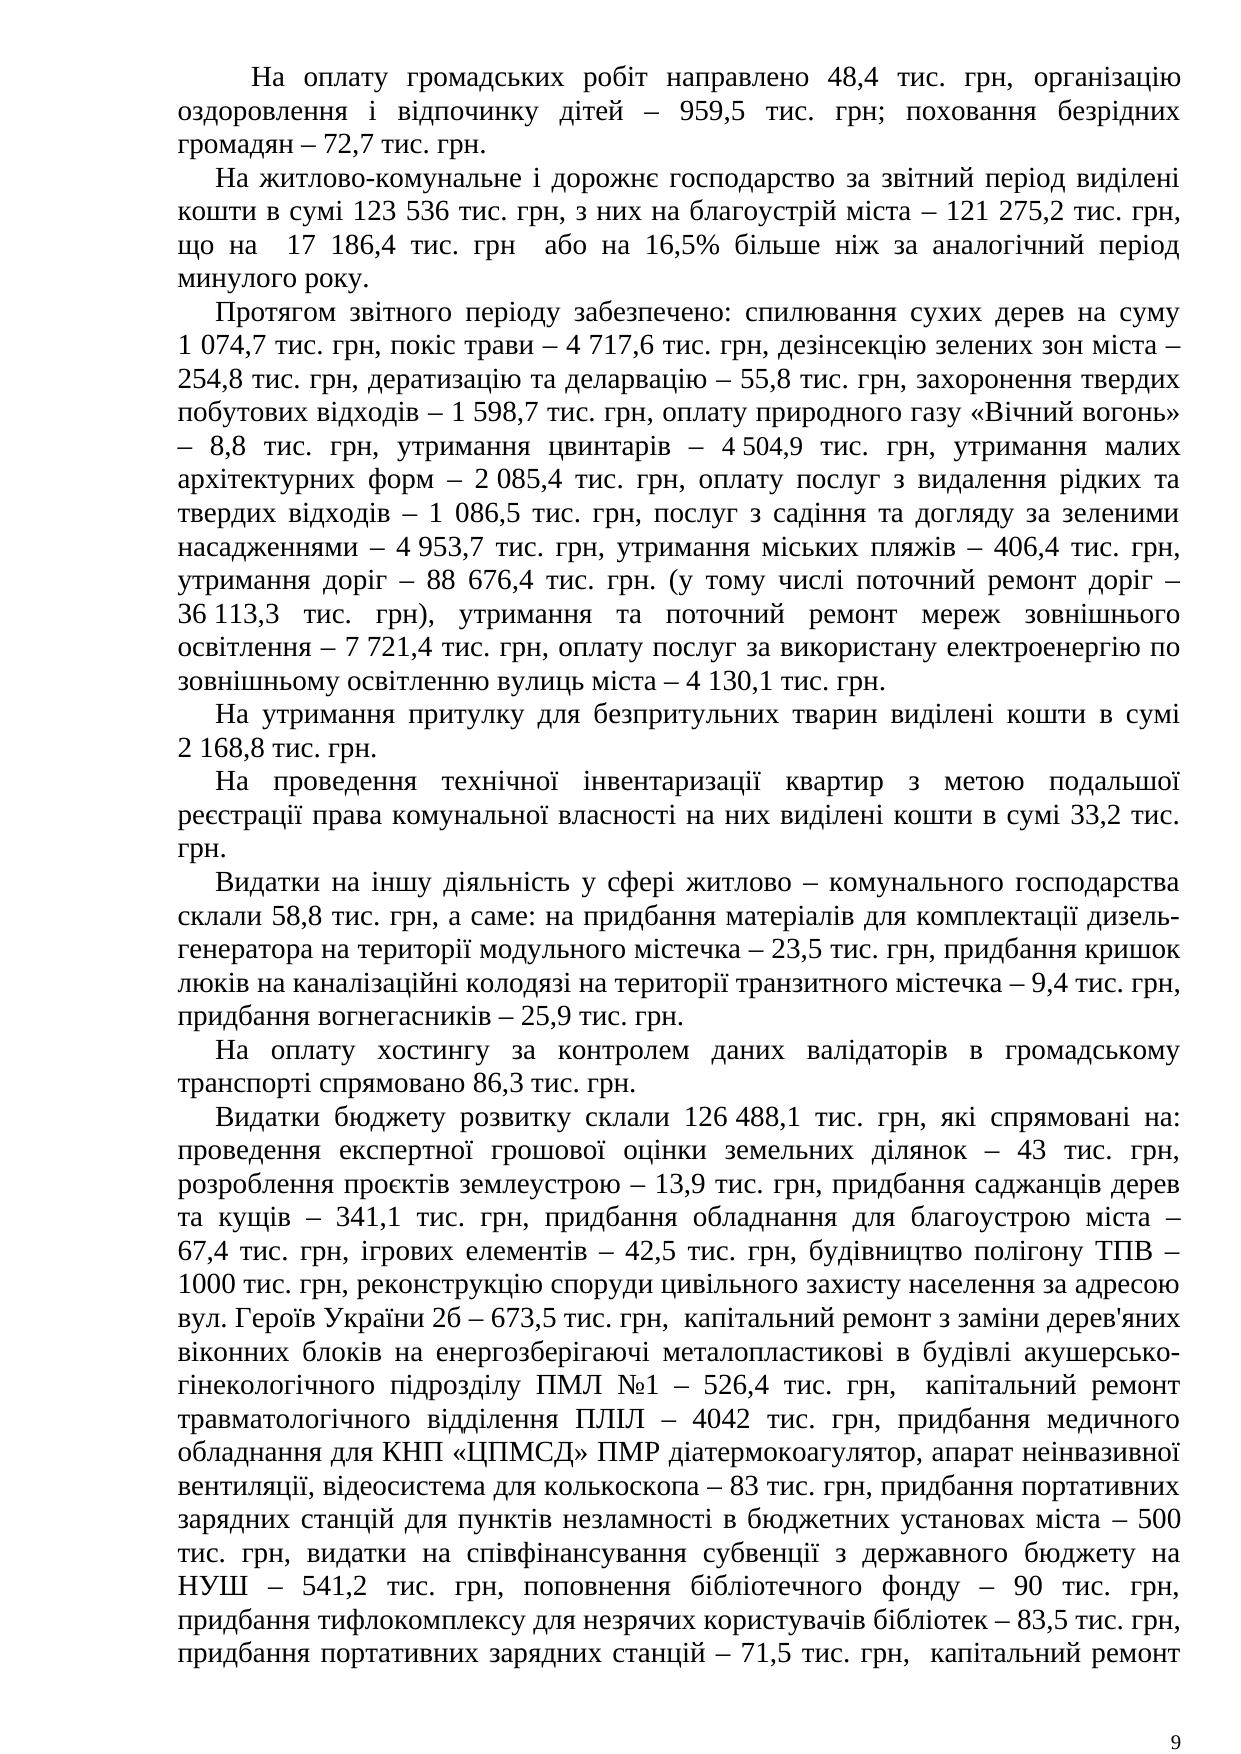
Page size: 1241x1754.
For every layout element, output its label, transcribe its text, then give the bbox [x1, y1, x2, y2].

text Видатки на іншу діяльність у сфері житлово – комунального господарства склали 58,8 тис. грн, а саме: на придбання матеріалів для комплектації дизель-генератора на території модульного містечка – 23,5 тис. грн, придбання кришок люків на каналізаційні колодязі на території транзитного містечка – 9,4 тис. грн, придбання вогнегасників – 25,9 тис. грн. [177, 864, 1181, 1032]
text На житлово-комунальне і дорожнє господарство за звітний період виділені кошти в сумі 123 536 тис. грн, з них на благоустрій міста – 121 275,2 тис. грн, що на 17 186,4 тис. грн або на 16,5% більше ніж за аналогічний період минулого року. [177, 160, 1181, 294]
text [177, 1099, 1181, 1669]
text Протягом звітного періоду забезпечено: спилювання сухих дерев на суму 1 074,7 тис. грн, покіс трави – 4 717,6 тис. грн, дезінсекцію зелених зон міста – 254,8 тис. грн, дератизацію та деларвацію – 55,8 тис. грн, захоронення твердих побутових відходів – 1 598,7 тис. грн, оплату природного газу «Вічний вогонь» – 8,8 тис. грн, утримання цвинтарів – 4 504,9 тис. грн, утримання малих архітектурних форм – 2 085,4 тис. грн, оплату послуг з видалення рідких та твердих відходів – 1 086,5 тис. грн, послуг з садіння та догляду за зеленими насадженнями – 4 953,7 тис. грн, утримання міських пляжів – 406,4 тис. грн, утримання доріг – 88 676,4 тис. грн. (у тому числі поточний ремонт доріг – 36 113,3 тис. грн), утримання та поточний ремонт мереж зовнішнього освітлення – 7 721,4 тис. грн, оплату послуг за використану електроенергію по зовнішньому освітленню вулиць міста – 4 130,1 тис. грн. [177, 294, 1181, 696]
text На утримання притулку для безпритульних тварин виділені кошти в сумі 2 168,8 тис. грн. [177, 696, 1181, 763]
text На проведення технічної інвентаризації квартир з метою подальшої реєстрації права комунальної власності на них виділені кошти в сумі 33,2 тис. грн. [177, 763, 1181, 864]
text На оплату громадських робіт направлено 48,4 тис. грн, організацію оздоровлення і відпочинку дітей – 959,5 тис. грн; поховання безрідних громадян – 72,7 тис. грн. [177, 59, 1181, 160]
text На оплату хостингу за контролем даних валідаторів в громадському транспорті спрямовано 86,3 тис. грн. [177, 1032, 1181, 1099]
